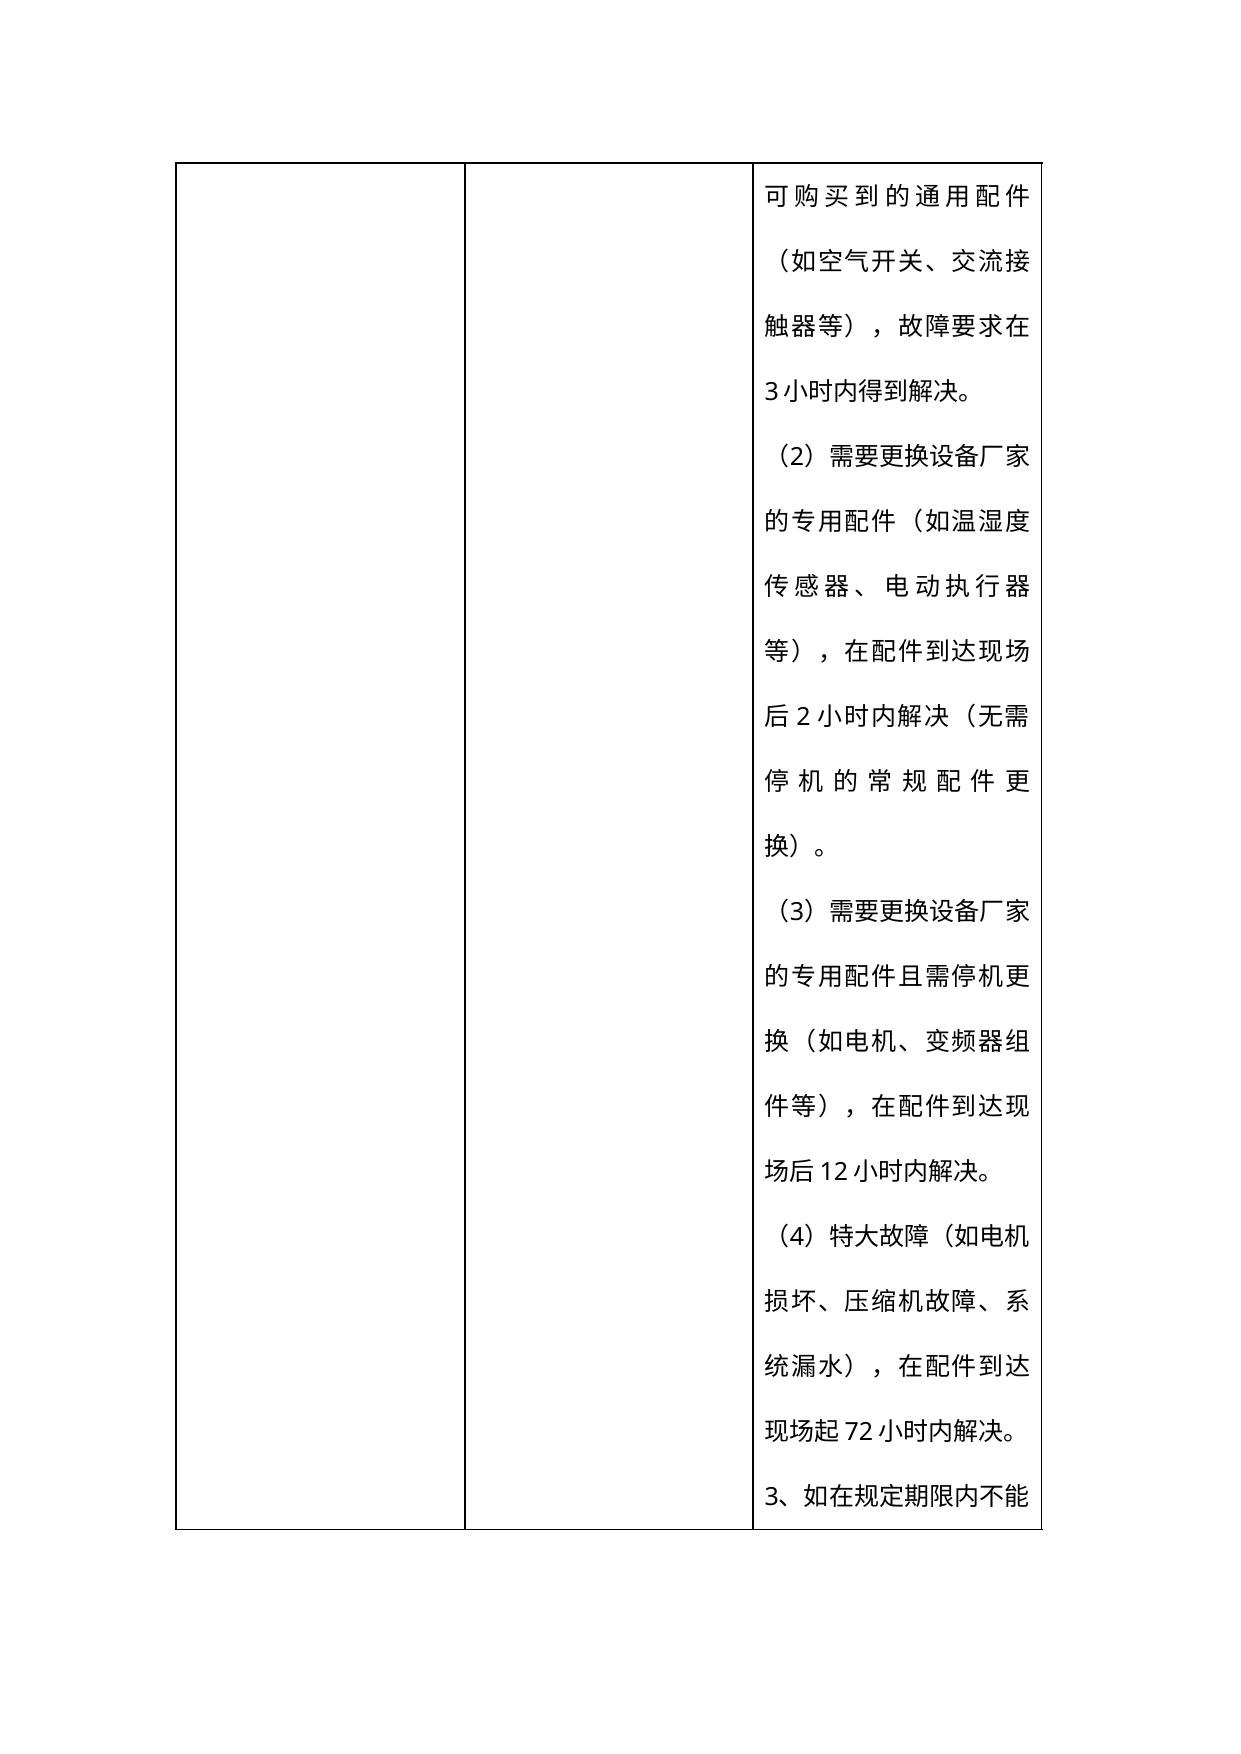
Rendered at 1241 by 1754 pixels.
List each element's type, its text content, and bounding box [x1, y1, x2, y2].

table_cell 1 [177, 164, 464, 1528]
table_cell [754, 164, 1041, 1528]
table_cell [466, 164, 752, 1528]
